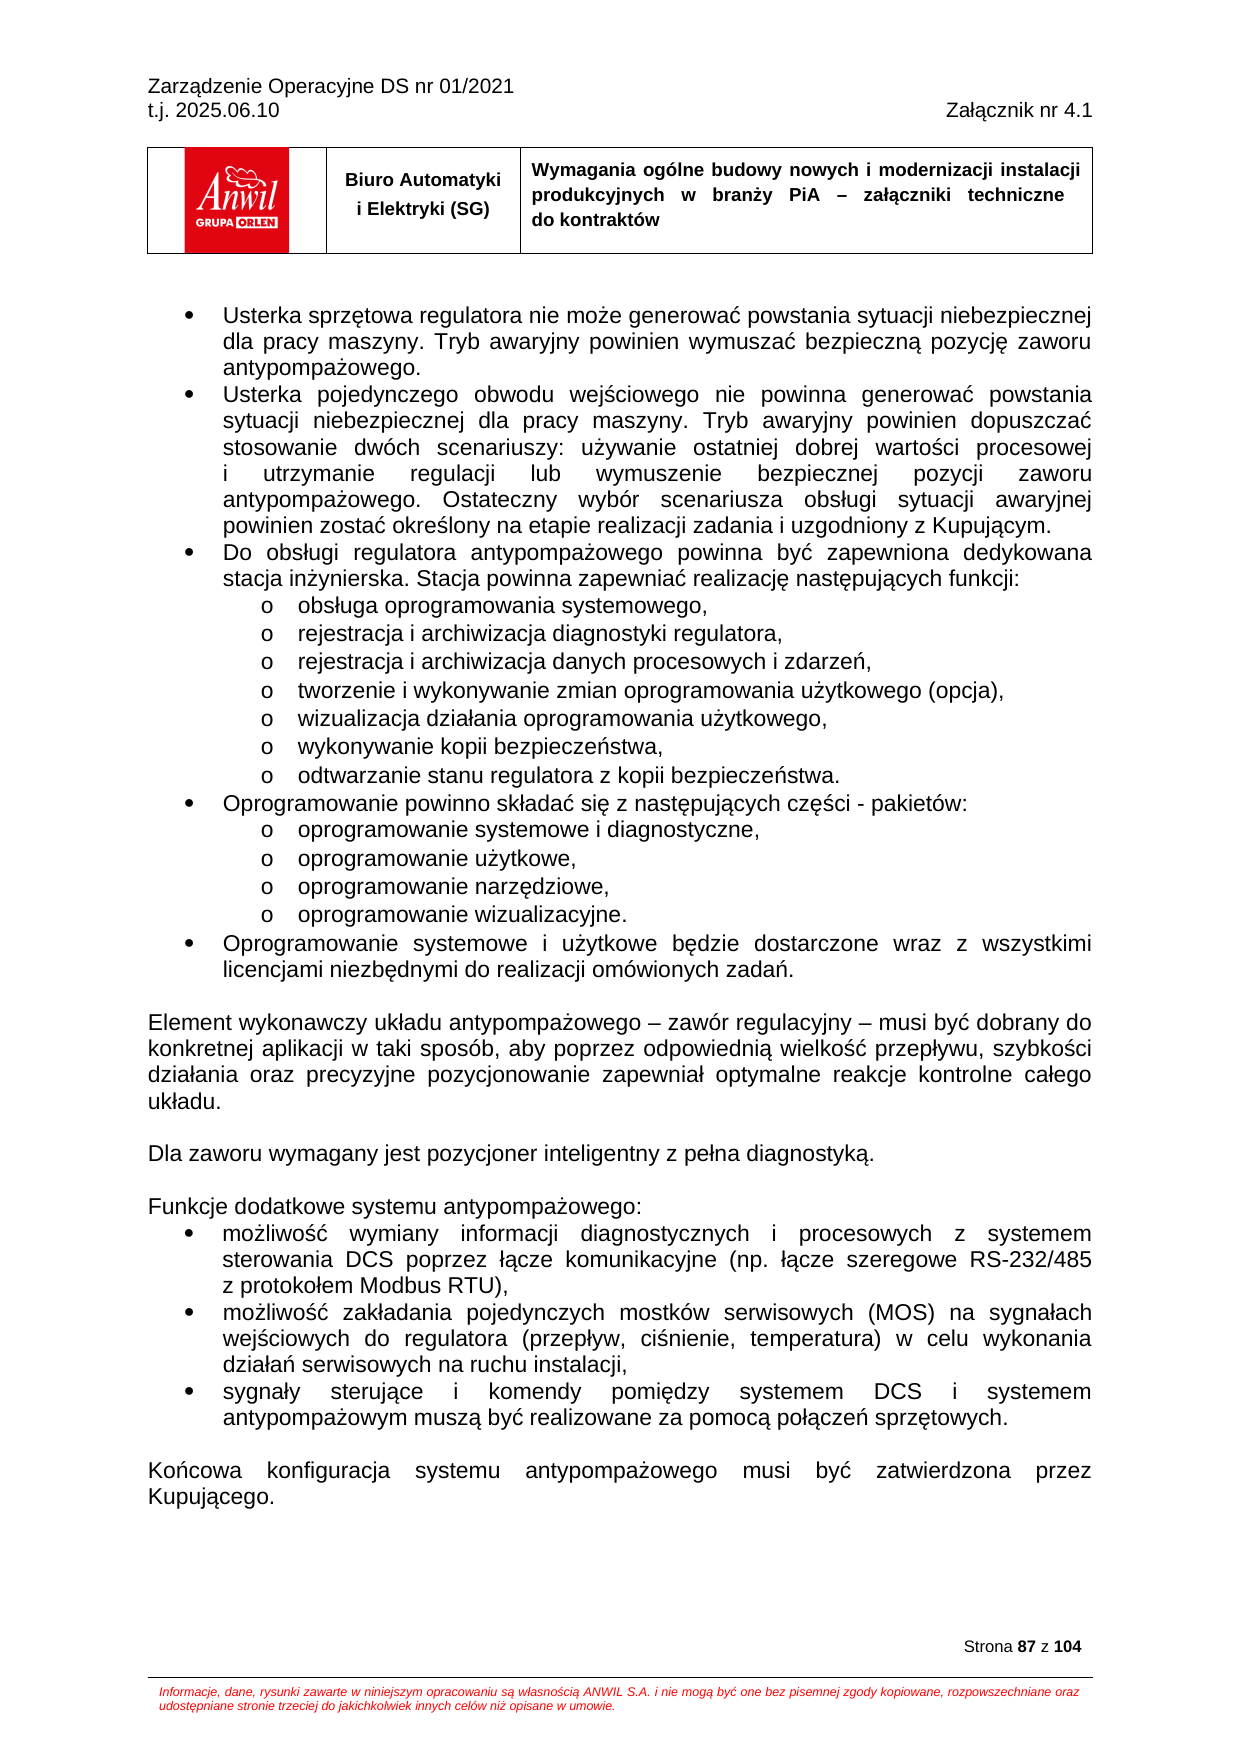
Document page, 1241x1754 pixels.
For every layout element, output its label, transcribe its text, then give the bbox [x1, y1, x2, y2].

text Funkcje dodatkowe systemu antypompażowego: [148, 1193, 1092, 1219]
list obsługa oprogramowania systemowego, [260, 592, 1092, 620]
list wizualizacja działania oprogramowania użytkowego, [260, 705, 1092, 733]
list tworzenie i wykonywanie zmian oprogramowania użytkowego (opcja), [260, 677, 1092, 705]
list odtwarzanie stanu regulatora z kopii bezpieczeństwa. [260, 762, 1092, 790]
list oprogramowanie wizualizacyjne. [260, 901, 1092, 929]
list oprogramowanie użytkowe, [260, 844, 1092, 873]
list oprogramowanie narzędziowe, [260, 873, 1092, 901]
list możliwość zakładania pojedynczych mostków serwisowych (MOS) na sygnałach wejściowych do regulatora (przepływ, ciśnienie, temperatura) w celu wykonania działań serwisowych na ruchu instalacji, [185, 1298, 1092, 1378]
list Oprogramowanie powinno składać się z następujących części - pakietów: [185, 790, 1092, 816]
list rejestracja i archiwizacja diagnostyki regulatora, [260, 620, 1092, 648]
list rejestracja i archiwizacja danych procesowych i zdarzeń, [260, 648, 1092, 677]
list Oprogramowanie systemowe i użytkowe będzie dostarczone wraz z wszystkimi licencjami niezbędnymi do realizacji omówionych zadań. [185, 929, 1092, 982]
list oprogramowanie systemowe i diagnostyczne, [260, 816, 1092, 844]
list wykonywanie kopii bezpieczeństwa, [260, 733, 1092, 762]
list Usterka sprzętowa regulatora nie może generować powstania sytuacji niebezpiecznej dla pracy maszyny. Tryb awaryjny powinien wymuszać bezpieczną pozycję zaworu antypompażowego. [185, 302, 1092, 381]
text Końcowa konfiguracja systemu antypompażowego musi być zatwierdzona przez Kupującego. [148, 1457, 1092, 1509]
list Usterka pojedynczego obwodu wejściowego nie powinna generować powstania sytuacji niebezpiecznej dla pracy maszyny. Tryb awaryjny powinien dopuszczać stosowanie dwóch scenariuszy: używanie ostatniej dobrej wartości procesowej i utrzymanie regulacji lub wymuszenie bezpiecznej pozycji zaworu antypompażowego. Ostateczny wybór scenariusza obsługi sytuacji awaryjnej powinien zostać określony na etapie realizacji zadania i uzgodniony z Kupującym. [185, 381, 1092, 539]
text Dla zaworu wymagany jest pozycjoner inteligentny z pełna diagnostyką. [148, 1140, 1092, 1167]
picture [184, 147, 290, 253]
list sygnały sterujące i komendy pomiędzy systemem DCS i systemem antypompażowym muszą być realizowane za pomocą połączeń sprzętowych. [185, 1378, 1092, 1430]
list możliwość wymiany informacji diagnostycznych i procesowych z systemem sterowania DCS poprzez łącze komunikacyjne (np. łącze szeregowe RS-232/485 z protokołem Modbus RTU), [185, 1219, 1092, 1298]
list Do obsługi regulatora antypompażowego powinna być zapewniona dedykowana stacja inżynierska. Stacja powinna zapewniać realizację następujących funkcji: [185, 539, 1092, 592]
text Element wykonawczy układu antypompażowego – zawór regulacyjny – musi być dobrany do konkretnej aplikacji w taki sposób, aby poprzez odpowiednią wielkość przepływu, szybkości działania oraz precyzyjne pozycjonowanie zapewniał optymalne reakcje kontrolne całego układu. [148, 1009, 1092, 1114]
